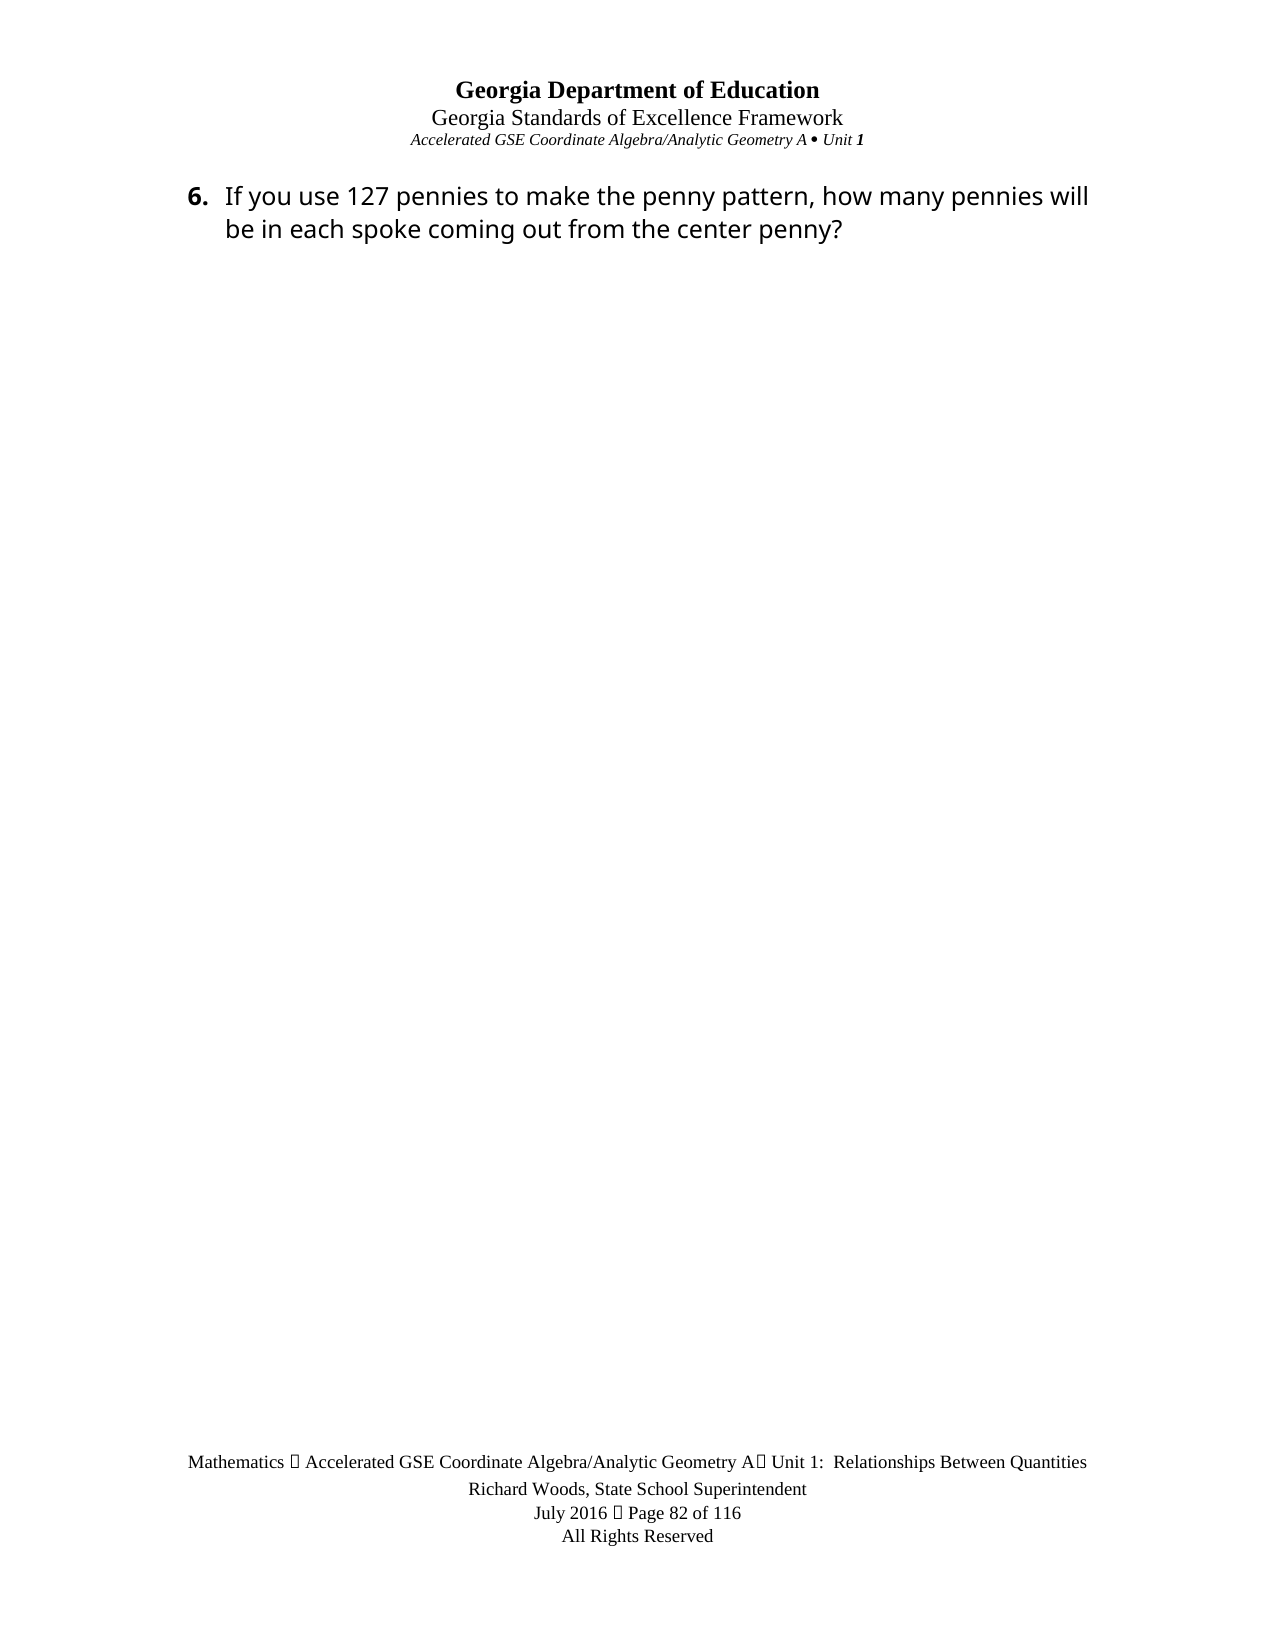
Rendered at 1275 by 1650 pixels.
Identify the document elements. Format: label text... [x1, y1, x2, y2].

list If you use 127 pennies to make the penny pattern, how many pennies will be in each spoke coming out from the center penny? [187, 178, 1125, 246]
